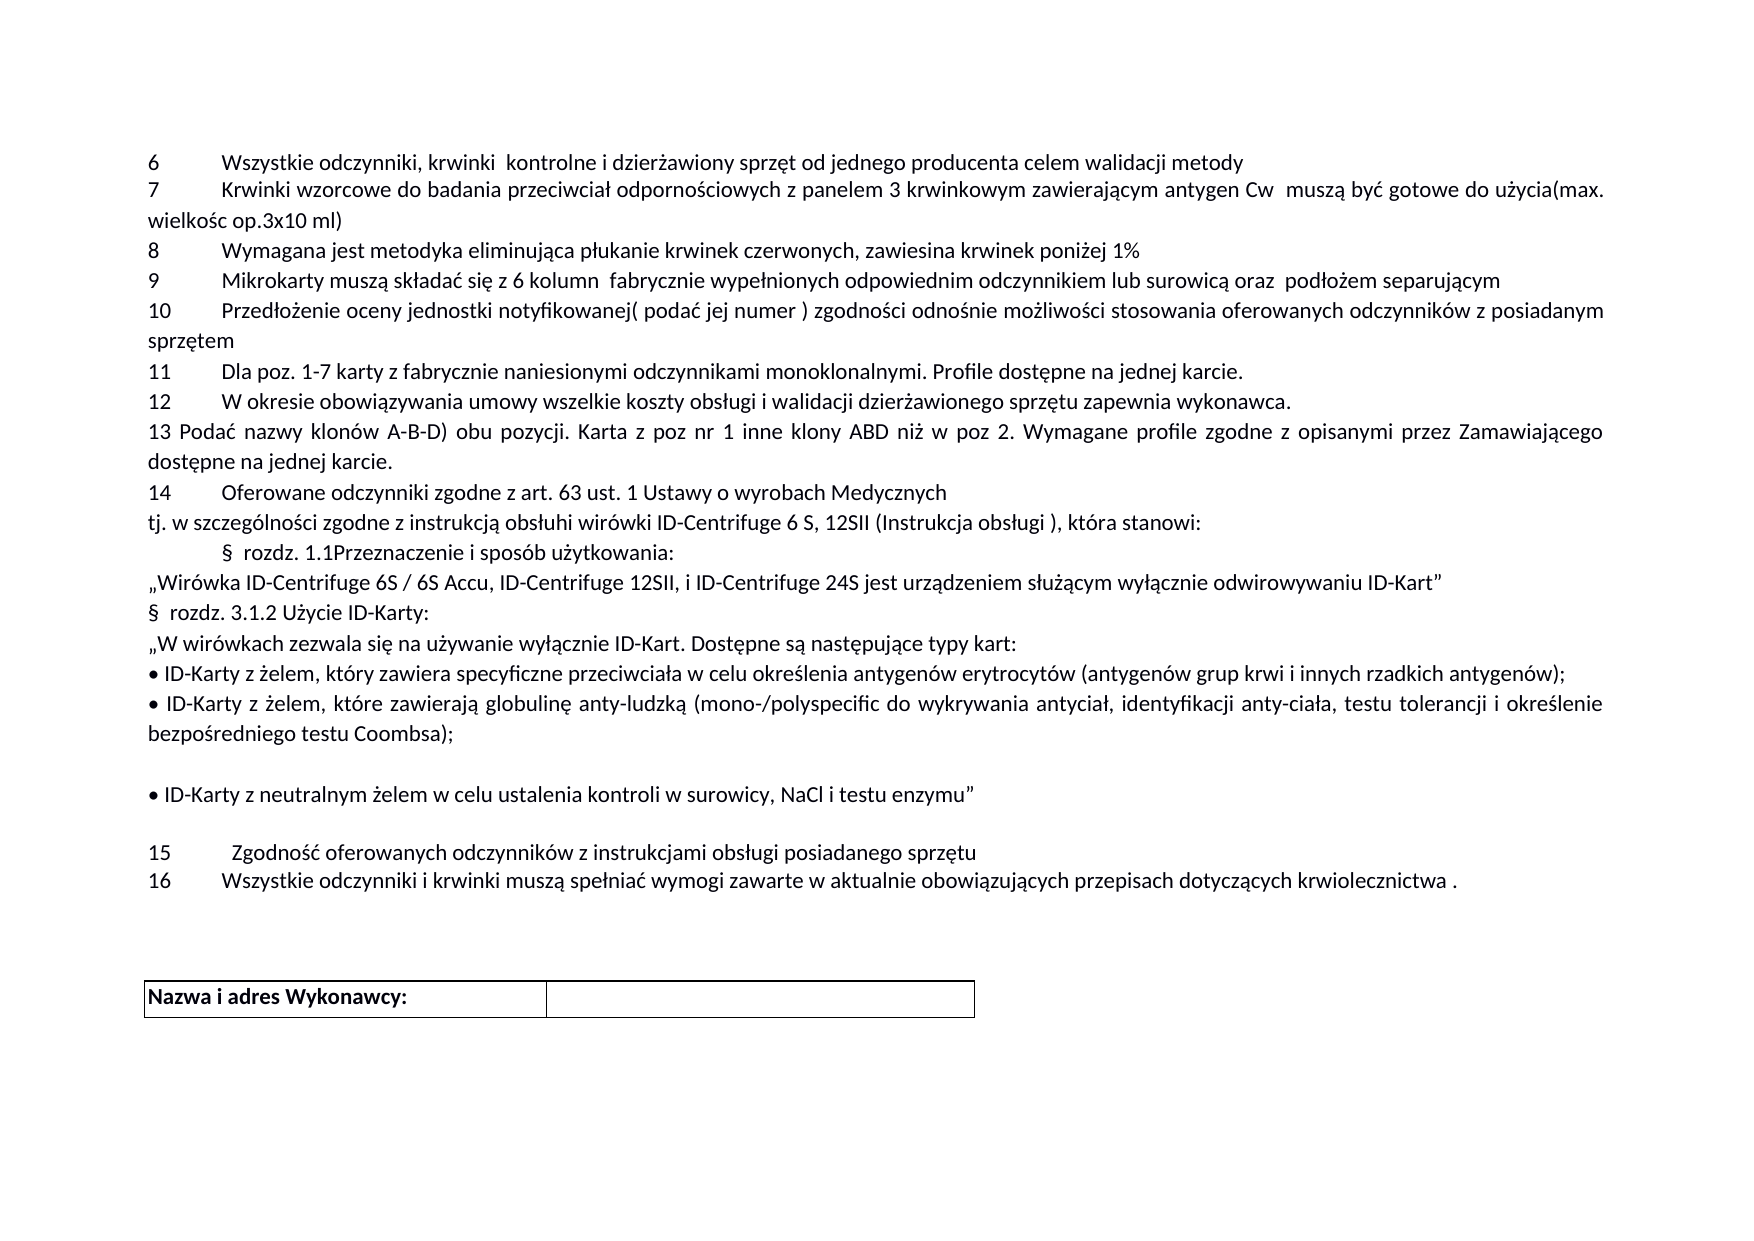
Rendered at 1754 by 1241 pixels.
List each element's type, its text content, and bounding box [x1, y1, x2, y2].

text § rozdz. 3.1.2 Użycie ID-Karty: [148, 598, 1606, 627]
text tj. w szczególności zgodne z instrukcją obsłuhi wirówki ID-Centrifuge 6 S, 12SII (Instrukcja obsługi ), która stanowi: § rozdz. 1.1Przeznaczenie i sposób użytkowania: [148, 508, 1606, 566]
text • ID-Karty z żelem, który zawiera specyficzne przeciwciała w celu określenia antygenów erytrocytów (antygenów grup krwi i innych rzadkich antygenów); [148, 659, 1606, 687]
table_header Nazwa i adres Wykonawcy: [145, 982, 546, 1017]
text „W wirówkach zezwala się na używanie wyłącznie ID-Kart. Dostępne są następujące typy kart: [148, 629, 1606, 657]
text 10 Przedłożenie oceny jednostki notyfikowanej( podać jej numer ) zgodności odnośnie możliwości stosowania oferowanych odczynników z posiadanym sprzętem [148, 296, 1606, 355]
text 14 Oferowane odczynniki zgodne z art. 63 ust. 1 Ustawy o wyrobach Medycznych [148, 478, 1606, 506]
text 13 Podać nazwy klonów A-B-D) obu pozycji. Karta z poz nr 1 inne klony ABD niż w poz 2. Wymagane profile zgodne z opisanymi przez Zamawiającego dostępne na jednej karcie. [148, 417, 1606, 476]
text 9 Mikrokarty muszą składać się z 6 kolumn fabrycznie wypełnionych odpowiednim odczynnikiem lub surowicą oraz podłożem separującym [148, 266, 1606, 294]
text „Wirówka ID-Centrifuge 6S / 6S Accu, ID-Centrifuge 12SII, i ID-Centrifuge 24S jest urządzeniem służącym wyłącznie odwirowywaniu ID-Kart” [148, 568, 1606, 596]
text 16 Wszystkie odczynniki i krwinki muszą spełniać wymogi zawarte w aktualnie obowiązujących przepisach dotyczących krwiolecznictwa . [148, 866, 1606, 922]
text 11 Dla poz. 1-7 karty z fabrycznie naniesionymi odczynnikami monoklonalnymi. Profile dostępne na jednej karcie. [148, 357, 1606, 385]
table_header [547, 982, 974, 1017]
text 8 Wymagana jest metodyka eliminująca płukanie krwinek czerwonych, zawiesina krwinek poniżej 1% [148, 236, 1606, 264]
text • ID-Karty z żelem, które zawierają globulinę anty-ludzką (mono-/polyspecific do wykrywania antyciał, identyfikacji anty-ciała, testu tolerancji i określenie bezpośredniego testu Coombsa); [148, 689, 1606, 747]
text 6 Wszystkie odczynniki, krwinki kontrolne i dzierżawiony sprzęt od jednego producenta celem walidacji metody [148, 148, 1606, 176]
text 15 Zgodność oferowanych odczynników z instrukcjami obsługi posiadanego sprzętu [148, 838, 1606, 866]
text 7 Krwinki wzorcowe do badania przeciwciał odpornościowych z panelem 3 krwinkowym zawierającym antygen Cw muszą być gotowe do użycia(max. wielkośc op.3x10 ml) [148, 176, 1606, 234]
text 12 W okresie obowiązywania umowy wszelkie koszty obsługi i walidacji dzierżawionego sprzętu zapewnia wykonawca. [148, 387, 1606, 415]
text • ID-Karty z neutralnym żelem w celu ustalenia kontroli w surowicy, NaCl i testu enzymu” [148, 780, 1606, 808]
